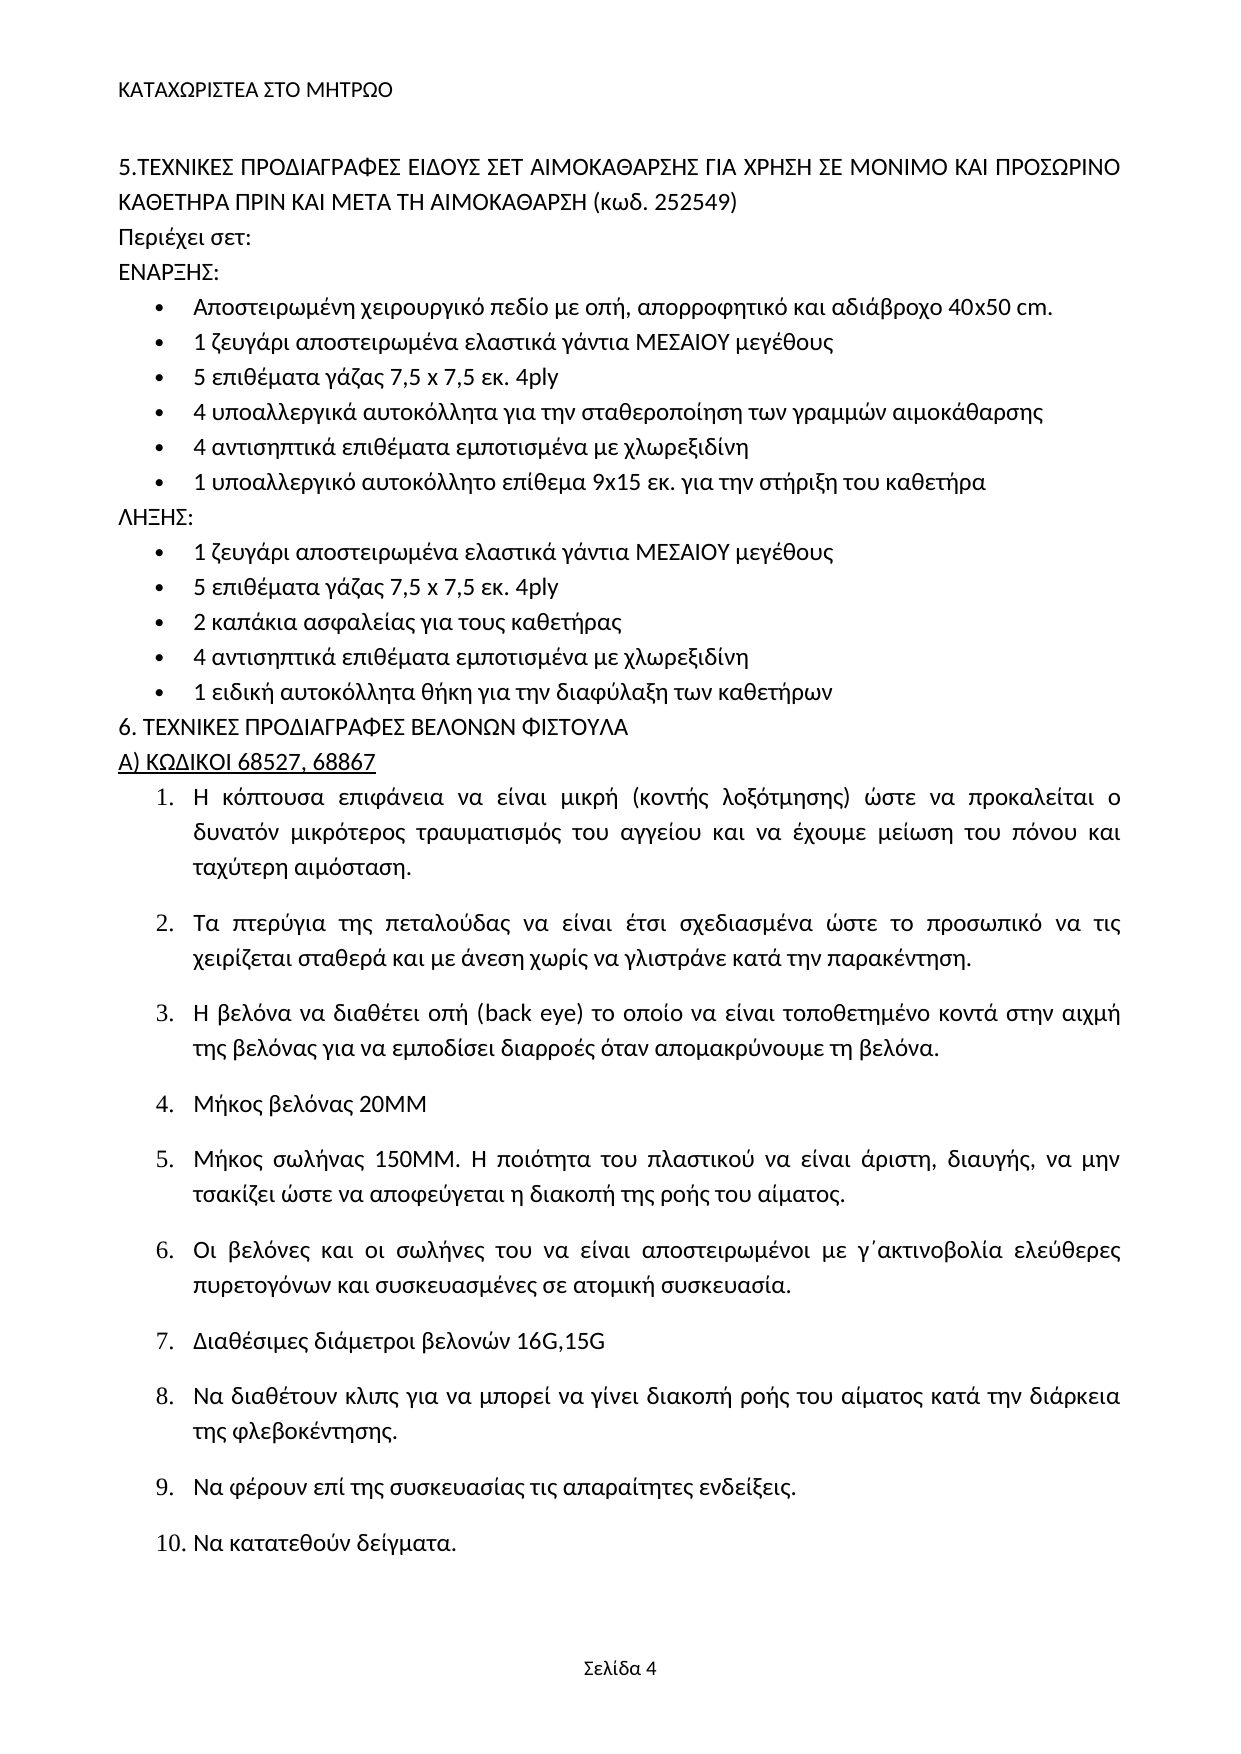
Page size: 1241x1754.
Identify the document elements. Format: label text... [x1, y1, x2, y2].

list 1 ζευγάρι αποστειρωμένα ελαστικά γάντια ΜΕΣΑΙΟΥ μεγέθους [156, 326, 1122, 357]
list 5 επιθέματα γάζας 7,5 x 7,5 εκ. 4ply [156, 361, 1122, 392]
list Να κατατεθούν δείγματα. [156, 1527, 1122, 1557]
list Η κόπτουσα επιφάνεια να είναι μικρή (κοντής λοξότμησης) ώστε να προκαλείται ο δυνατόν μικρότερος τραυματισμός του αγγείου και να έχουμε μείωση του πόνου και ταχύτερη αιμόσταση. [156, 781, 1122, 882]
list Να διαθέτουν κλιπς για να μπορεί να γίνει διακοπή ροής του αίματος κατά την διάρκεια της φλεβοκέντησης. [156, 1381, 1122, 1446]
text Περιέχει σετ: [118, 221, 1122, 252]
list Μήκος σωλήνας 150ΜΜ. Η ποιότητα του πλαστικού να είναι άριστη, διαυγής, να μην τσακίζει ώστε να αποφεύγεται η διακοπή της ροής του αίματος. [156, 1144, 1122, 1209]
list Αποστειρωμένη χειρουργικό πεδίο με οπή, απορροφητικό και αδιάβροχο 40x50 cm. [156, 291, 1122, 322]
list Μήκος βελόνας 20MM [156, 1088, 1122, 1118]
list 4 αντισηπτικά επιθέματα εμποτισμένα με χλωρεξιδίνη [156, 641, 1122, 672]
list Οι βελόνες και οι σωλήνες του να είναι αποστειρωμένοι με γ΄ακτινοβολία ελεύθερες πυρετογόνων και συσκευασμένες σε ατομική συσκευασία. [156, 1234, 1122, 1300]
list 4 αντισηπτικά επιθέματα εμποτισμένα με χλωρεξιδίνη [156, 431, 1122, 462]
list 5 επιθέματα γάζας 7,5 x 7,5 εκ. 4ply [156, 571, 1122, 602]
text 6. ΤΕΧΝΙΚΕΣ ΠΡΟΔΙΑΓΡΑΦΕΣ ΒΕΛΟΝΩΝ ΦΙΣΤΟΥΛΑ [118, 711, 1122, 742]
text 5.ΤΕΧΝΙΚΕΣ ΠΡΟΔΙΑΓΡΑΦΕΣ ΕΙΔΟΥΣ ΣΕΤ ΑΙΜΟΚΑΘΑΡΣΗΣ ΓΙΑ ΧΡΗΣΗ ΣΕ ΜΟΝΙΜΟ ΚΑΙ ΠΡΟΣΩΡΙΝΟ ΚΑΘΕΤΗΡΑ ΠΡΙΝ ΚΑΙ ΜΕΤΑ ΤΗ ΑΙΜΟΚΑΘΑΡΣΗ (κωδ. 252549) [118, 151, 1122, 217]
text A) ΚΩΔΙΚΟΙ 68527, 68867 [118, 746, 1122, 777]
list 1 ζευγάρι αποστειρωμένα ελαστικά γάντια ΜΕΣΑΙΟΥ μεγέθους [156, 536, 1122, 567]
list 1 υποαλλεργικό αυτοκόλλητο επίθεμα 9x15 εκ. για την στήριξη του καθετήρα [156, 466, 1122, 497]
list 4 υποαλλεργικά αυτοκόλλητα για την σταθεροποίηση των γραμμών αιμοκάθαρσης [156, 396, 1122, 427]
list 2 καπάκια ασφαλείας για τους καθετήρας [156, 606, 1122, 637]
list Τα πτερύγια της πεταλούδας να είναι έτσι σχεδιασμένα ώστε το προσωπικό να τις χειρίζεται σταθερά και με άνεση χωρίς να γλιστράνε κατά την παρακέντηση. [156, 907, 1122, 972]
list Η βελόνα να διαθέτει οπή (back eye) το οποίο να είναι τοποθετημένο κοντά στην αιχμή της βελόνας για να εμποδίσει διαρροές όταν απομακρύνουμε τη βελόνα. [156, 997, 1122, 1063]
list Να φέρουν επί της συσκευασίας τις απαραίτητες ενδείξεις. [156, 1471, 1122, 1502]
list 1 ειδική αυτοκόλλητα θήκη για την διαφύλαξη των καθετήρων [156, 676, 1122, 707]
text ΕΝΑΡΞΗΣ: [118, 256, 1122, 287]
list Διαθέσιμες διάμετροι βελονών 16G,15G [156, 1325, 1122, 1355]
text ΛΗΞΗΣ: [118, 501, 1122, 532]
